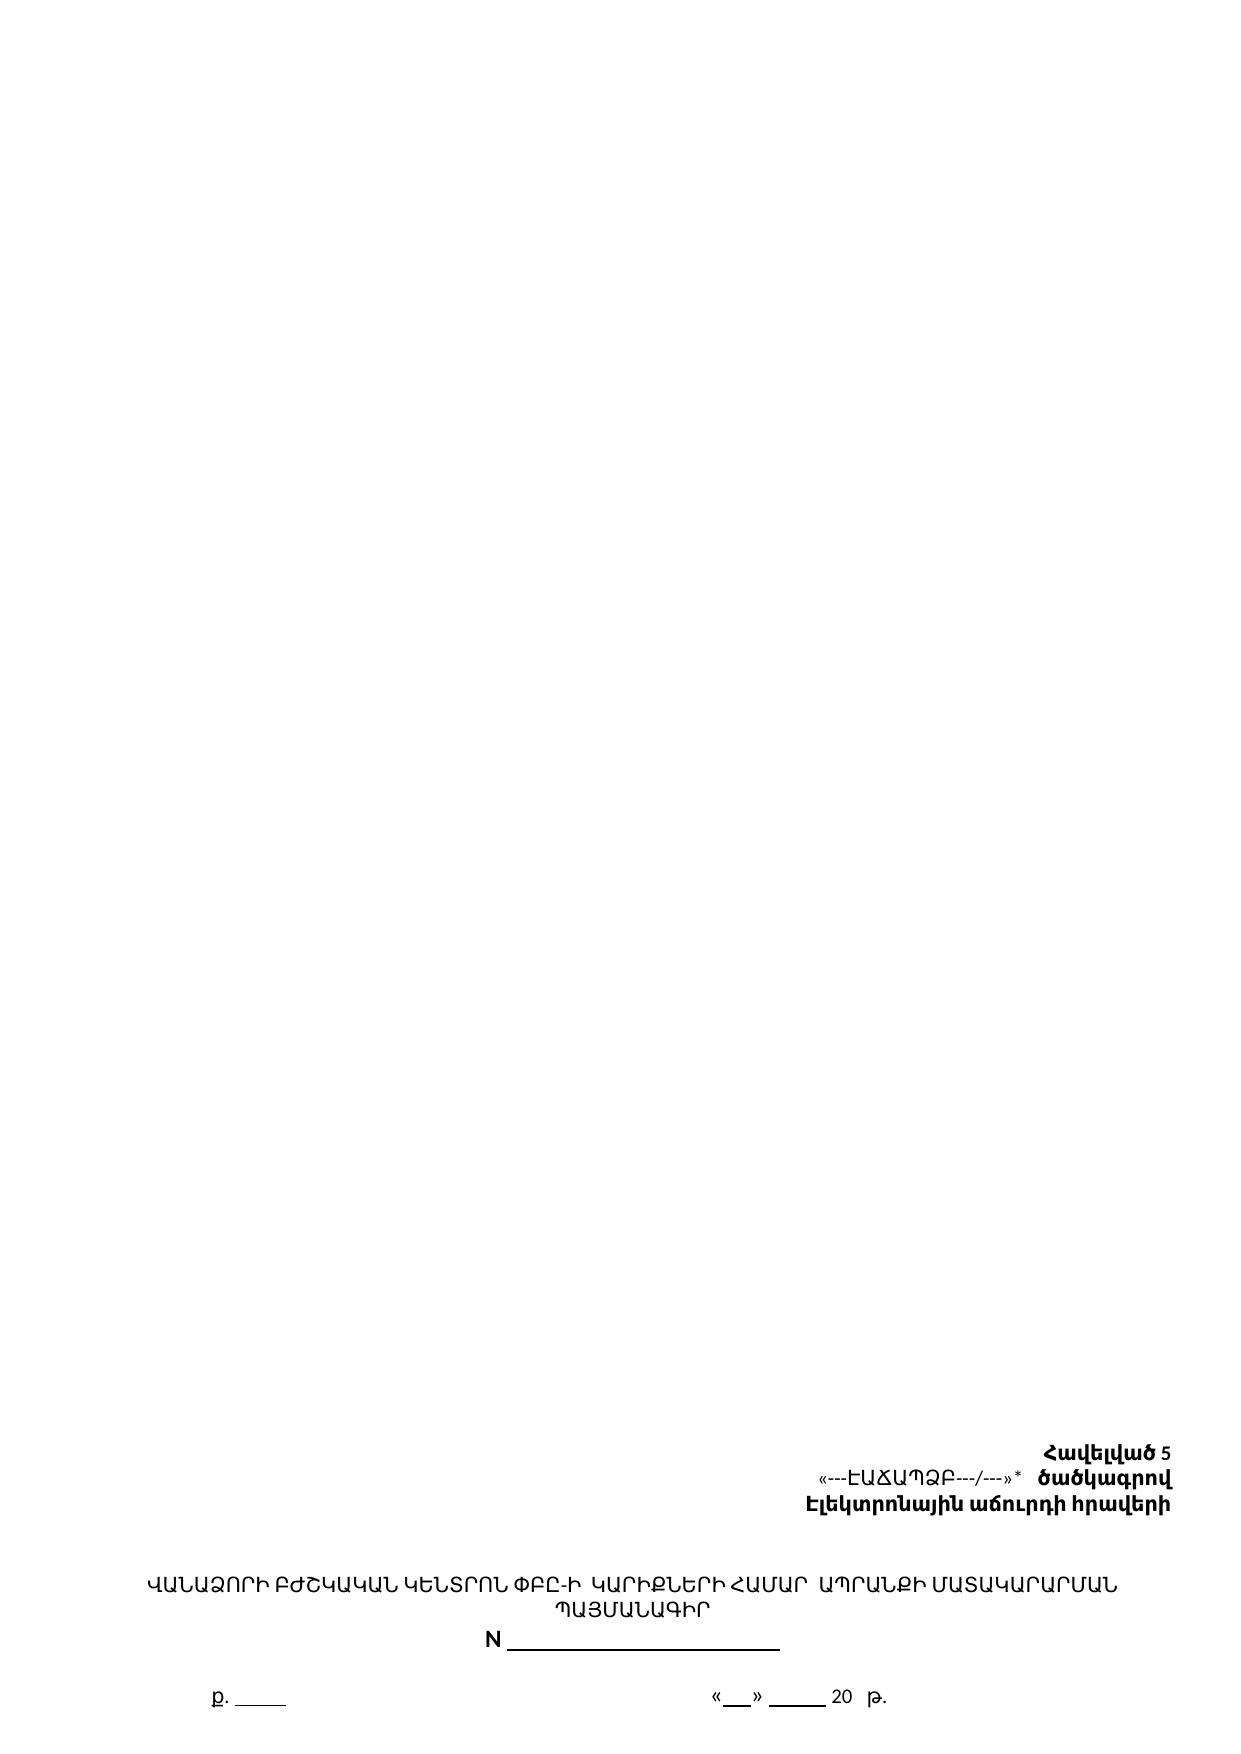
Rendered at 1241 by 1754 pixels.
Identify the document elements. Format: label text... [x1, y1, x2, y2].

text Էլեկտրոնային աճուրդի հրավերի [94, 1491, 1171, 1516]
text «---ԷԱՃԱՊՁԲ---/---»* ծածկագրով [94, 1465, 1171, 1491]
text ՎԱՆԱՁՈՐԻ ԲԺՇԿԱԿԱՆ ԿԵՆՏՐՈՆ ՓԲԸ-Ի ԿԱՐԻՔՆԵՐԻ ՀԱՄԱՐ ԱՊՐԱՆՔԻ ՄԱՏԱԿԱՐԱՐՄԱՆ [79, 1572, 1171, 1598]
text N [79, 1623, 1171, 1653]
text Հավելված 5 [94, 1440, 1171, 1465]
text ք. « » 20 թ. [94, 1679, 1171, 1709]
text ՊԱՅՄԱՆԱԳԻՐ [79, 1598, 1171, 1623]
